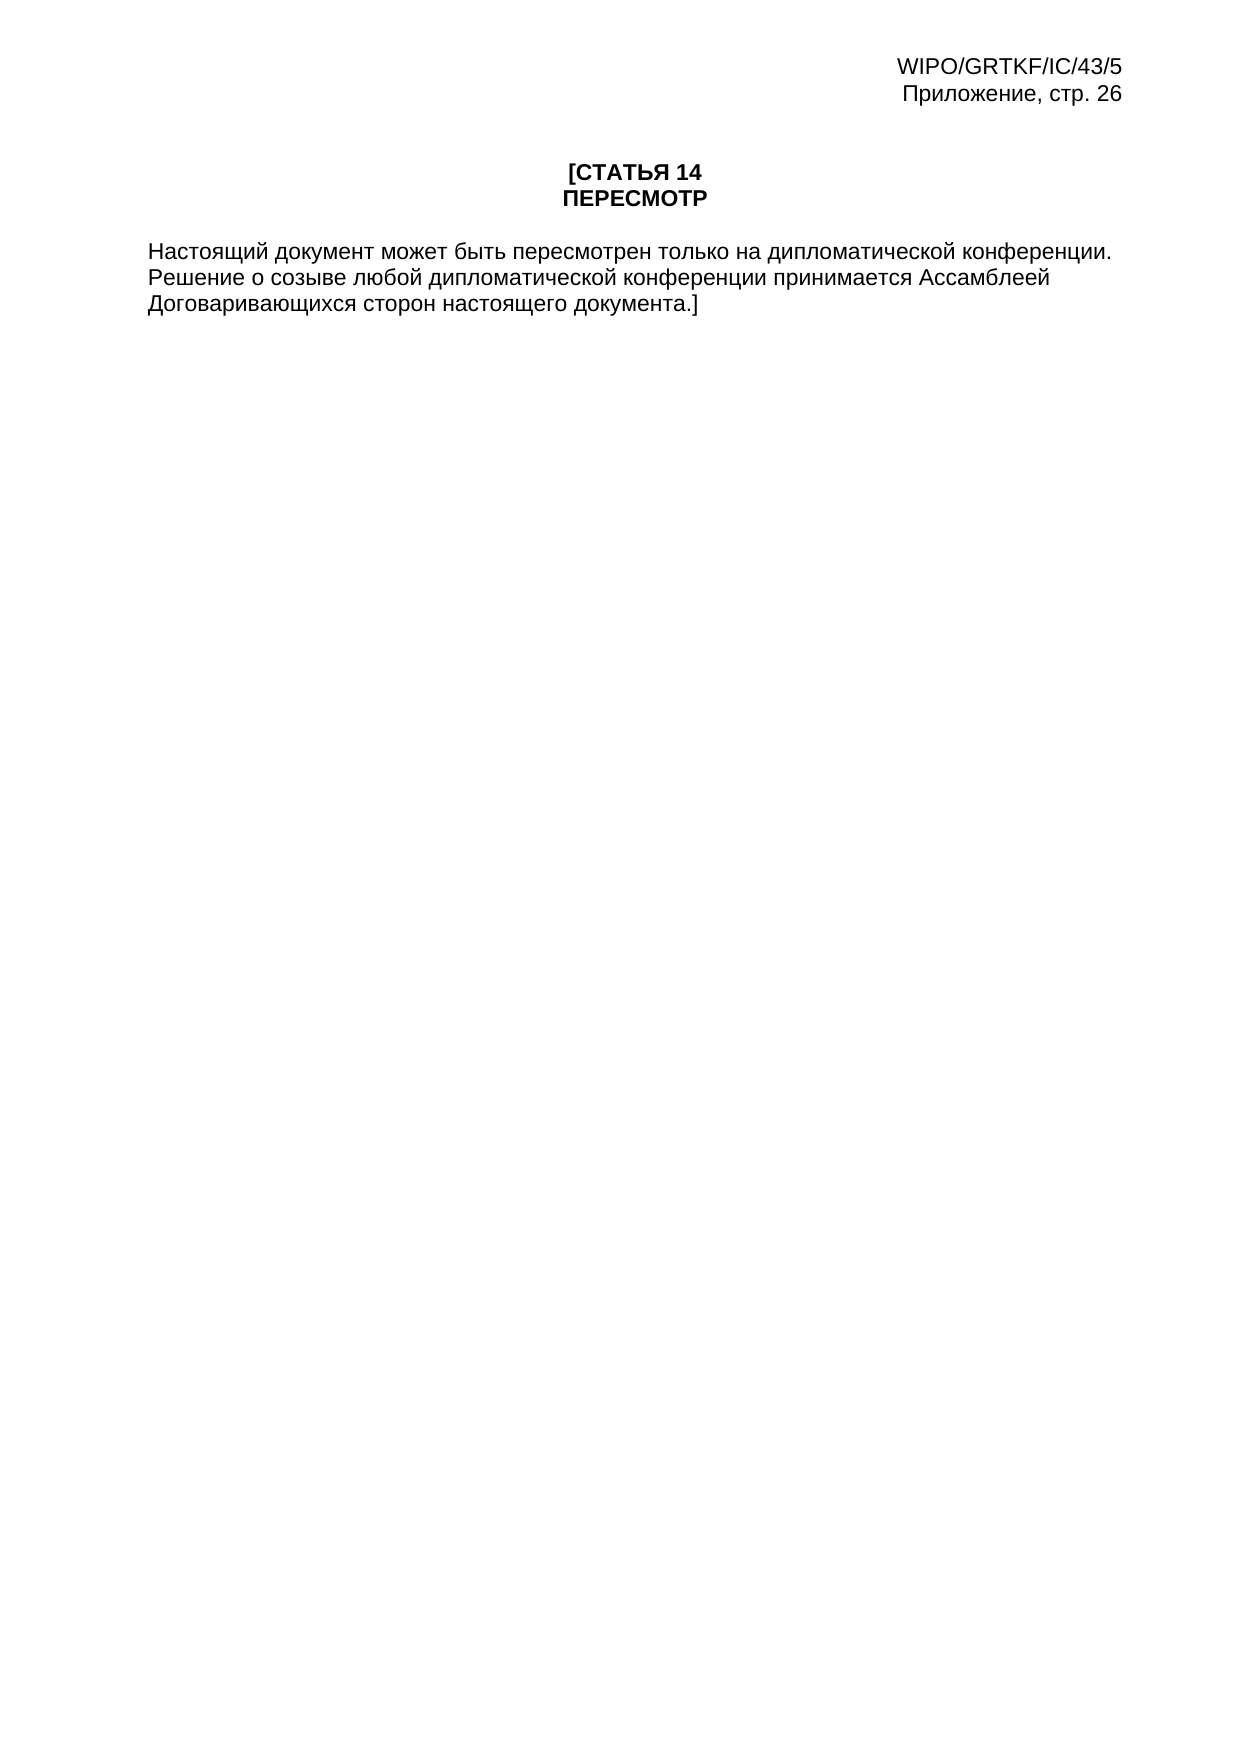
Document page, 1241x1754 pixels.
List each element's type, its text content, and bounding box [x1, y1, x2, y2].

text ПЕРЕСМОТР [148, 185, 1122, 211]
text [СТАТЬЯ 14 [148, 158, 1122, 185]
text Настоящий документ может быть пересмотрен только на дипломатической конференции. Решение о созыве любой дипломатической конференции принимается Ассамблеей Договаривающихся сторон настоящего документа.] [148, 238, 1122, 317]
